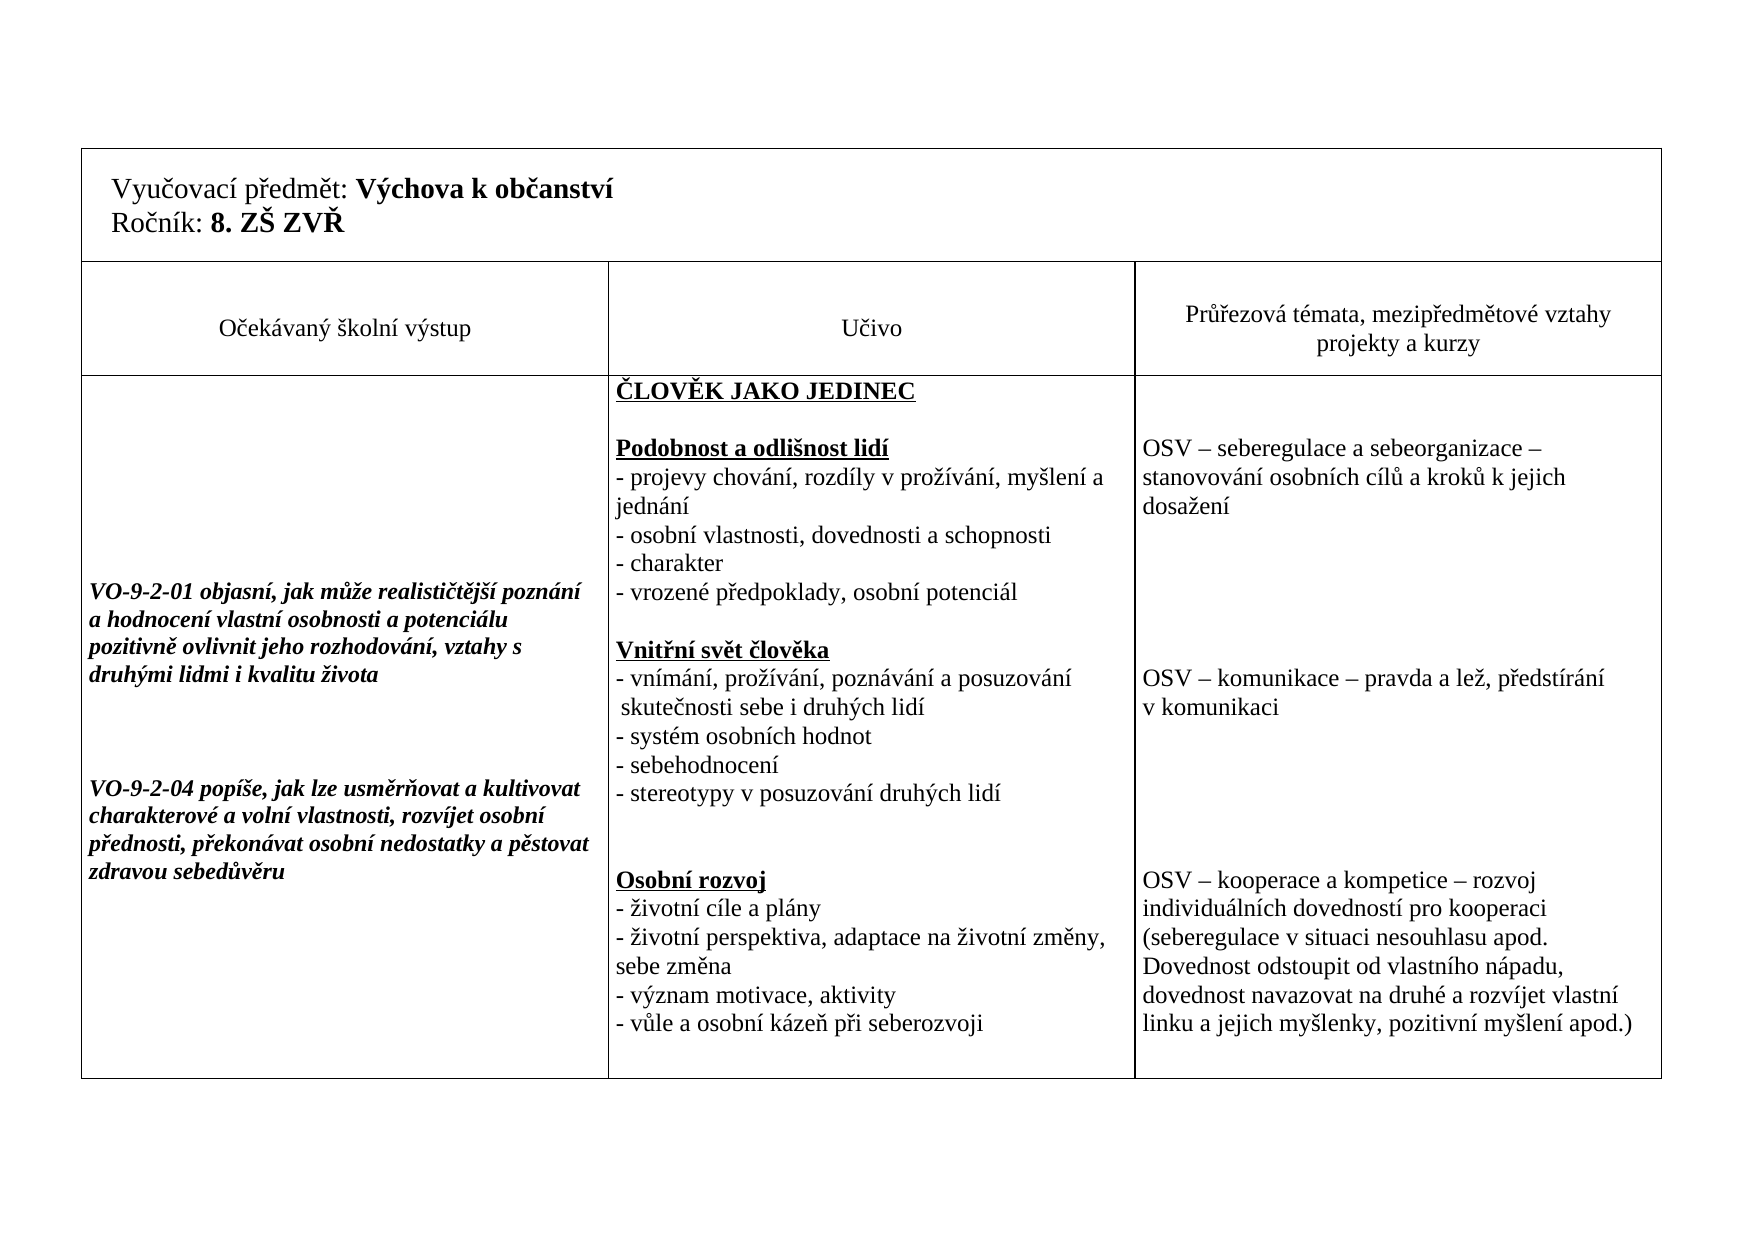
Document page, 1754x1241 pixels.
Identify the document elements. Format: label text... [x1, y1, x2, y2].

table_cell Učivo [609, 262, 1134, 375]
table_cell VO-9-2-01 objasní, jak může realističtější poznání a hodnocení vlastní osobnosti a potenciálu pozitivně ovlivnit jeho rozhodování, vztahy s druhými lidmi i kvalitu života VO-9-2-04 popíše, jak lze usměrňovat a kultivovat charakterové a volní vlastnosti, rozvíjet osobní přednosti, překonávat osobní nedostatky a pěstovat zdravou sebedůvěru VO-9-2-03 rozpoznává projevy záporných charakterových vlastností u sebe i u druhých lidí, kriticky hodnotí a vhodně koriguje své chování a jednání VO-9-4-01 rozlišuje nejčastější typy a formy států a na příkladech porovná jejich znaky. VO-9-4-02 rozlišuje a porovnává úkoly jednotlivých složek státní moci VO-9-4-03 objasní výhody demokratického způsobu řízení státu pro každodenní život občanů. VO-9-4-04 vyloží smysl voleb do zastupitelstev v demokratických státech a uvede příklady, jak mohou výsledky voleb ovlivňovat každodenní život občanů VO-9-4-05 přiměřeně uplatňuje svá práva, včetně práv spotřebitele a respektuje práva a oprávněné zájmy druhých lidí, posoudí význam ochrany lidských práv a svobod VO-9-4-06 objasní význam právní úpravy důležitých vztahů – vlastnictví, pracovní poměr, manželství VO-9-4-09 rozlišuje a porovnává úkoly orgánů právní ochrany občanů, uvede příklady jejich činnosti a spolupráce při postihování trestných činů. VO-9-4-07 uvede příklady některých smluv upravujících občanskoprávní vztahy – osobní přeprava, koupě, oprava či pronájem věci VO-9-4-08 dodržuje právní ustanovení, která se na něj vztahují, a uvědomuje si rizika jejich porušování VO-9-4-10 rozpozná protiprávní jednání, rozliší přestupek a trestný čin, uvede jejich příklady VO-9-4-11 diskutuje o příčinách a důsledcích korupčního jednání VZ-9-1-01 respektuje přijatá pravidla soužití mezi spolužáky i jinými vrstevníky a přispívá k utváření dobrých mezilidských vztahů v komunitě VZ-9-1-05 usiluje v rámci svých možností a zkušeností o aktivní podporu zdraví VZ-9-1-15 projevuje odpovědné chování v rizikových situacích silniční a železniční dopravy; aktivně předchází situacím ohrožení zdraví a osobního bezpečí; v případě potřeby poskytne adekvátní první pomoc VZ-9-1-16 uplatňuje adekvátní způsoby chování a ochrany v modelových situacích ohrožení, nebezpečí i mimořádných událostí [82, 376, 608, 1077]
table_cell OSV – seberegulace a sebeorganizace – stanovování osobních cílů a kroků k jejich dosažení OSV – komunikace – pravda a lež, předstírání v komunikaci OSV – kooperace a kompetice – rozvoj individuálních dovedností pro kooperaci (seberegulace v situaci nesouhlasu apod. Dovednost odstoupit od vlastního nápadu, dovednost navazovat na druhé a rozvíjet vlastní linku a jejich myšlenky, pozitivní myšlení apod.) OSV – hodnoty, postoje, praktická etika – dovednosti pro řešení problémů a rozhodování z hlediska různých typů problémů a sociálních rolí – problémy v mezilidských vztazích. OSV – řešení problémů a rozhodovací dovednosti – dovednosti rozhodování v eticky problematických situacích všedního dne VDO – Občanská společnost a škola – způsoby uplatňování demokratických principů a hodnot v každodenním životě školy (význam aktivního zapojení žáků do žákovské samosprávy, žák. rad či parlamentů) VDO – Principy demokracie jako formy vlády a způsobu rozhodování – demokratické způsoby řešení konfliktů a problémů v osobním životě i ve společnosti VDO - Formy participace občanů v politickém životě – volební systémy a demokratické volby a politika, (parlamentní, krajské a komunální volby) MKV – lidské vztahy – význam kvality mezilidských vztahů pro harmonický rozvoj osobnosti [1136, 376, 1661, 1077]
table_cell ČLOVĚK JAKO JEDINEC Podobnost a odlišnost lidí - projevy chování, rozdíly v prožívání, myšlení a jednání - osobní vlastnosti, dovednosti a schopnosti - charakter - vrozené předpoklady, osobní potenciál Vnitřní svět člověka - vnímání, prožívání, poznávání a posuzování skutečnosti sebe i druhých lidí - systém osobních hodnot - sebehodnocení - stereotypy v posuzování druhých lidí Osobní rozvoj - životní cíle a plány - životní perspektiva, adaptace na životní změny, sebe změna - význam motivace, aktivity - vůle a osobní kázeň při seberozvoji ČLOVĚK VE SPOLEČNOSTI Vztahy mezi lidmi - osobní a neosobní vztahy, mezilidská komunikace Zásady lidského soužití - svoboda a vzájemná závislost - pravidla chování ČLOVĚK, STÁT A PRÁVO Právní základy státu - znaky státu, typy a formy státu - složky státní moci, orgány a instituce - Ústava ČR - státní občanství ČR - obrana státu Státní správa a samospráva orgány a instituce státní správy a samosprávy, jejich úkoly Principy demokracie - znaky demokratického způsobu rozhodování a řízení státu - politický pluralismus - význam a formy voleb do zastupitelstev Právní řád České republiky - význam a funkce právního řádu - orgány právní ochrany občanů - soustava soudů - právní norma, předpis -publikování právních předpisů Protiprávní jednání - druhy a postihy protiprávního jednání včetně korupce, trestní postižitelnost - porušování pravidel silničního provozu - porušování práv k duševnímu vlastnictví Právo v každodenním životě - důležité právní vztahy a závazky z nich vyplývající - základní práva spotřebitele - styk s úřady VÝCHOVA KE ZDRAVÍ Vztahy mezi lidmi a formy soužití - vztahy ve dvojici - kamarádství, přátelství, láska, partnerské vztahy, manželství a rodičovství Zdravý způsob života a péče o zdraví - výživa a zdraví - zásady správného stravování, pitný režim, poruchy příjmu potravy - tělesná a duševní hygiena, denní režim - zásady osobní, intimní a duševní hygieny, otužování, denní režim, vyváženost pracovních a odpočinkových aktivit, význam pohybu pro zdraví, pohybový režim Rizika ohrožující zdraví a jejich prevence - bezpečné chování a komunikace - komunikace s vrstevníky a neznámými lidmi, bezpečný pohyb v rizikovém prostředí, nebezpečí komunikace prostřednictvím elektronických médií, sebeochrana a vzájemná pomoc v rizikových situacích a v situacích ohrožení - dodržování pravidel bezpečnosti a ochrany zdraví -bezpečné prostředí ve škole, ochrana zdraví při různých činnostech, bezpečnost v dopravě, rizika silniční a železniční dopravy, vztahy mezi účastníky silničního provozu včetně zvládání agresivity, postup v případě dopravní nehody (tísňové volání, zajištění bezpečnosti) [609, 376, 1134, 1077]
table_cell Očekávaný školní výstup [82, 262, 608, 375]
table_cell Průřezová témata, mezipředmětové vztahy projekty a kurzy [1136, 262, 1661, 375]
table_header Vyučovací předmět: Výchova k občanství Ročník: 8. ZŠ ZVŘ [82, 149, 1661, 261]
